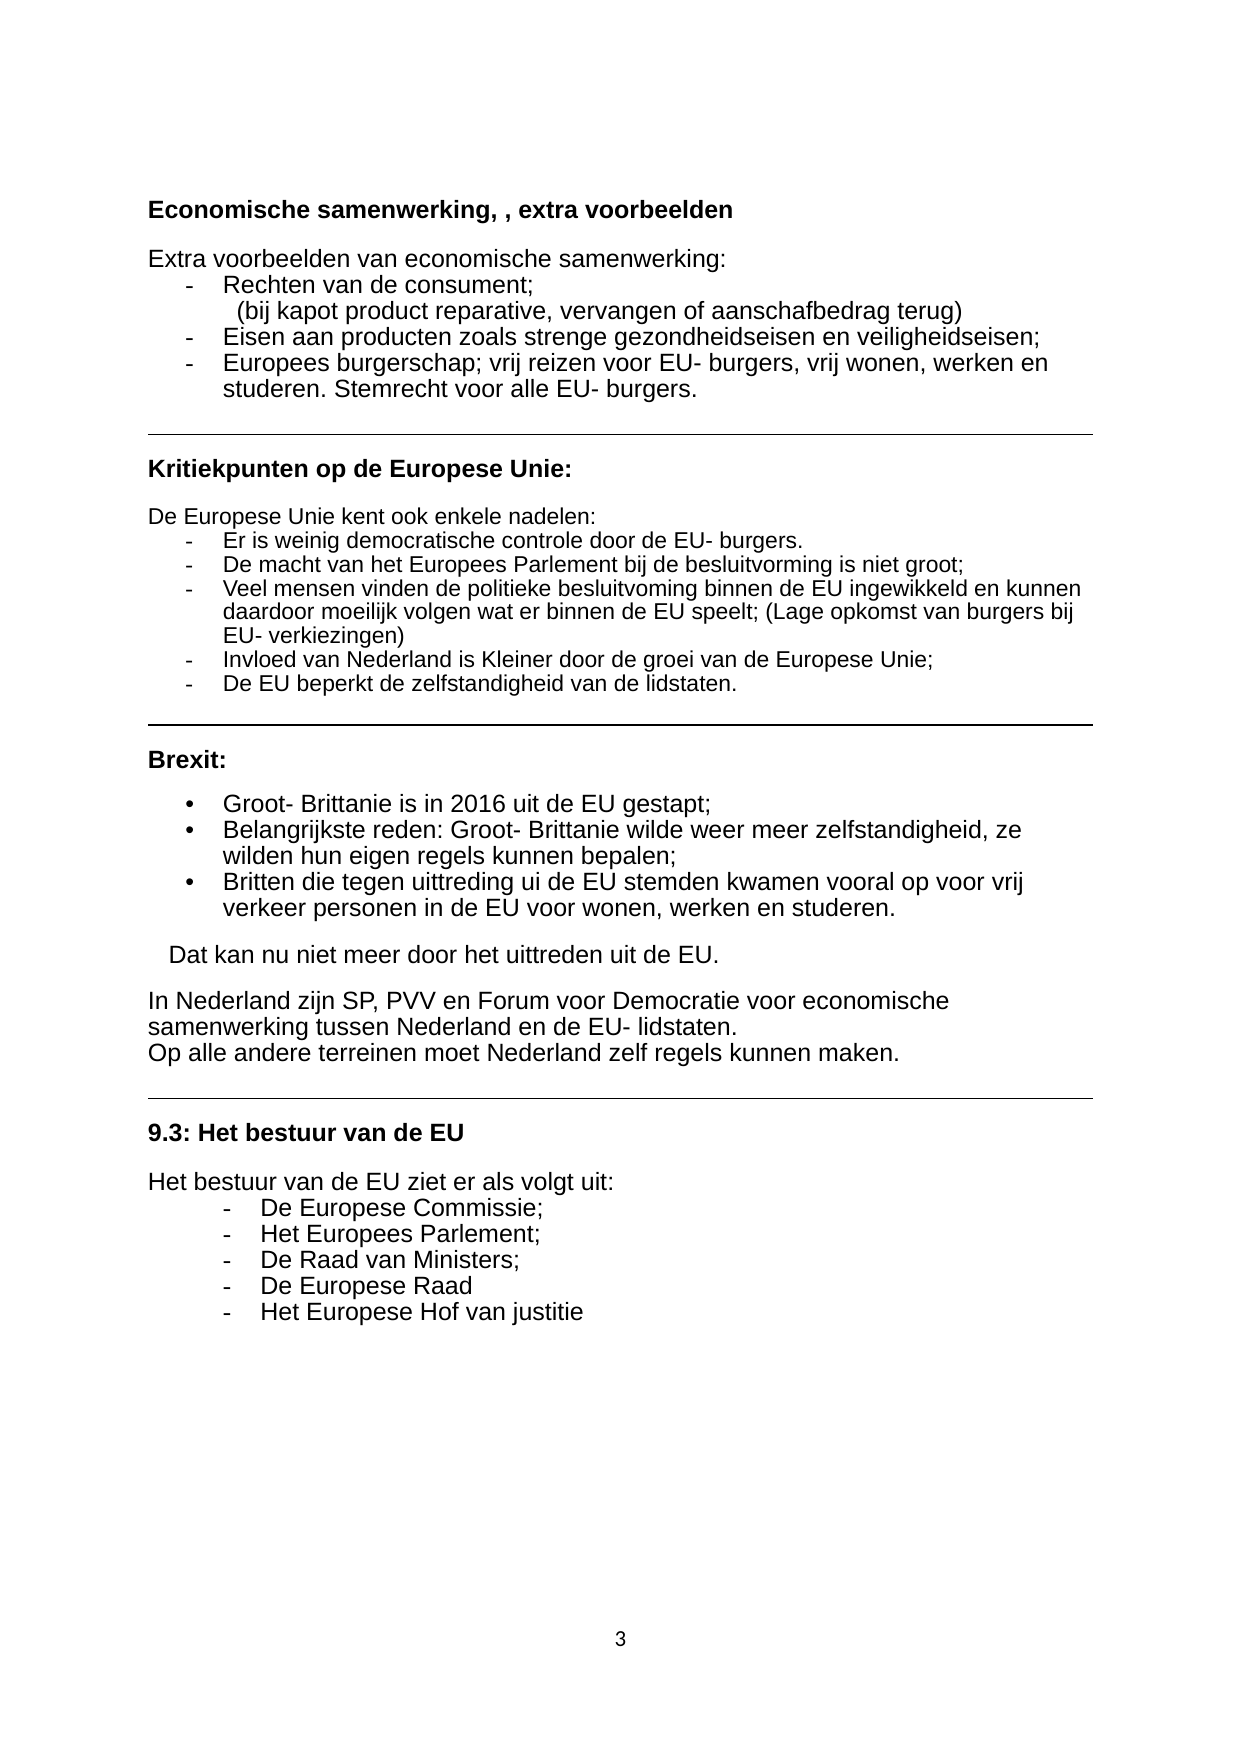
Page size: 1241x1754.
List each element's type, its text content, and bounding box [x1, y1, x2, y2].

text Het bestuur van de EU ziet er als volgt uit: [148, 1170, 1093, 1196]
text Kritiekpunten op de Europese Unie: [148, 454, 1093, 483]
list De EU beperkt de zelfstandigheid van de lidstaten. [185, 672, 1093, 696]
list Invloed van Nederland is Kleiner door de groei van de Europese Unie; [185, 648, 1093, 672]
text 9.3: Het bestuur van de EU [148, 1118, 1093, 1147]
list De macht van het Europees Parlement bij de besluitvorming is niet groot; [185, 553, 1093, 577]
list Veel mensen vinden de politieke besluitvoming binnen de EU ingewikkeld en kunnen daardoor moeilijk volgen wat er binnen de EU speelt; (Lage opkomst van burgers bij EU- verkiezingen) [185, 577, 1093, 648]
list Er is weinig democratische controle door de EU- burgers. [185, 529, 1093, 553]
list Belangrijkste reden: Groot- Brittanie wilde weer meer zelfstandigheid, ze wilden hun eigen regels kunnen bepalen; [185, 818, 1093, 870]
list Rechten van de consument; (bij kapot product reparative, vervangen of aanschafbedrag terug) [185, 273, 1093, 325]
text Extra voorbeelden van economische samenwerking: [148, 247, 1093, 273]
list Britten die tegen uittreding ui de EU stemden kwamen vooral op voor vrij verkeer personen in de EU voor wonen, werken en studeren. [185, 870, 1093, 922]
text Dat kan nu niet meer door het uittreden uit de EU. [148, 942, 1093, 968]
text Brexit: [148, 744, 1093, 773]
text In Nederland zijn SP, PVV en Forum voor Democratie voor economische samenwerking tussen Nederland en de EU- lidstaten. Op alle andere terreinen moet Nederland zelf regels kunnen maken. [148, 989, 1093, 1067]
list Europees burgerschap; vrij reizen voor EU- burgers, vrij wonen, werken en studeren. Stemrecht voor alle EU- burgers. [185, 351, 1093, 403]
text De Europese Unie kent ook enkele nadelen: [148, 506, 1093, 529]
list De Raad van Ministers; [223, 1248, 1093, 1274]
list De Europese Raad [223, 1274, 1093, 1300]
list Het Europese Hof van justitie [223, 1300, 1093, 1326]
list Het Europees Parlement; [223, 1222, 1093, 1248]
list De Europese Commissie; [223, 1196, 1093, 1222]
list Groot- Brittanie is in 2016 uit de EU gestapt; [185, 792, 1093, 818]
list Eisen aan producten zoals strenge gezondheidseisen en veiligheidseisen; [185, 325, 1093, 351]
text Economische samenwerking, , extra voorbeelden [148, 195, 1093, 224]
